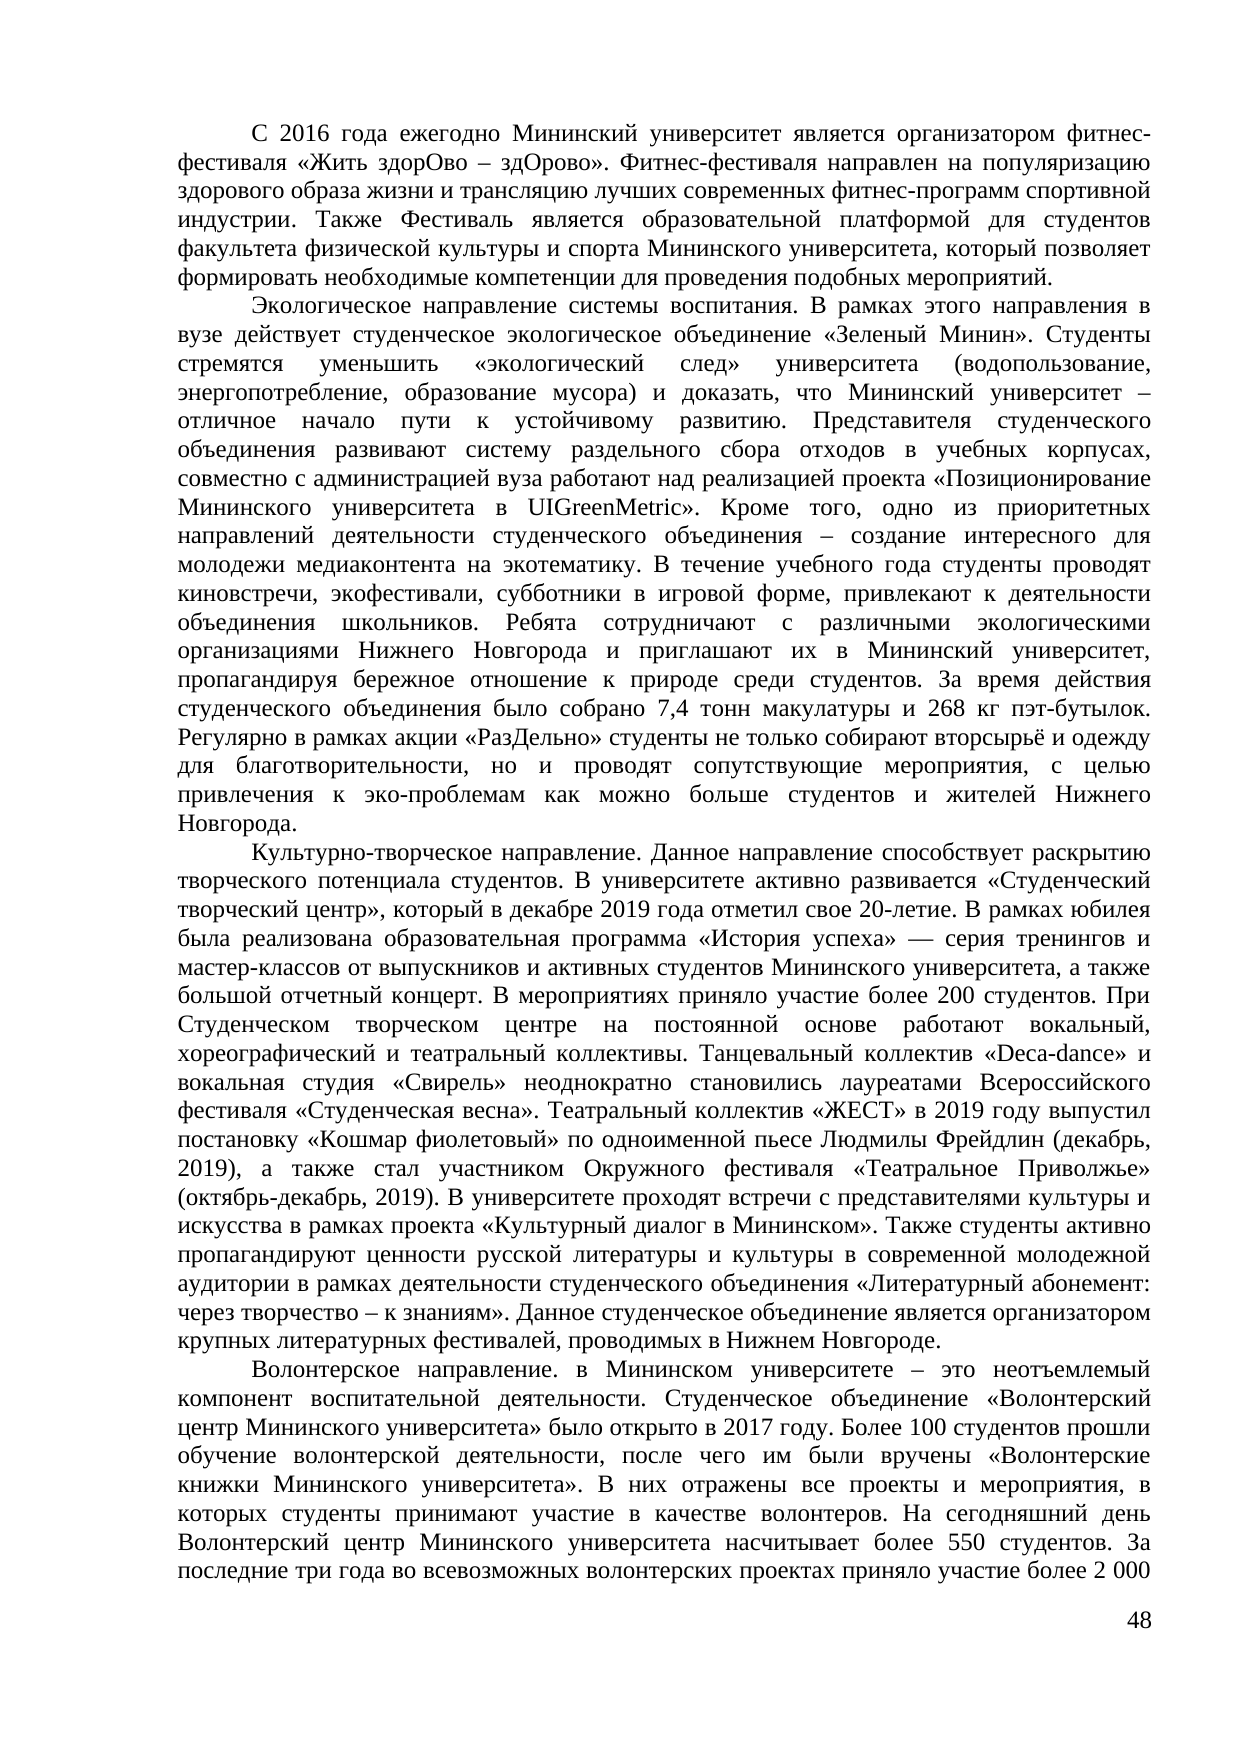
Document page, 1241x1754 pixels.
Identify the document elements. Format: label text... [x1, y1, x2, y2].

text Экологическое направление системы воспитания. В рамках этого направления в вузе действует студенческое экологическое объединение «Зеленый Минин». Студенты стремятся уменьшить «экологический след» университета (водопользование, энергопотребление, образование мусора) и доказать, что Мининский университет – отличное начало пути к устойчивому развитию. Представителя студенческого объединения развивают систему раздельного сбора отходов в учебных корпусах, совместно с администрацией вуза работают над реализацией проекта «Позиционирование Мининского университета в UIGreenMetric». Кроме того, одно из приоритетных направлений деятельности студенческого объединения – создание интересного для молодежи медиаконтента на экотематику. В течение учебного года студенты проводят киновстречи, экофестивали, субботники в игровой форме, привлекают к деятельности объединения школьников. Ребята сотрудничают с различными экологическими организациями Нижнего Новгорода и приглашают их в Мининский университет, пропагандируя бережное отношение к природе среди студентов. За время действия студенческого объединения было собрано 7,4 тонн макулатуры и 268 кг пэт-бутылок. Регулярно в рамках акции «РазДельно» студенты не только собирают вторсырьё и одежду для благотворительности, но и проводят сопутствующие мероприятия, с целью привлечения к эко-проблемам как можно больше студентов и жителей Нижнего Новгорода. [177, 291, 1152, 837]
text С 2016 года ежегодно Мининский университет является организатором фитнес-фестиваля «Жить здорОво – здОрово». Фитнес-фестиваля направлен на популяризацию здорового образа жизни и трансляцию лучших современных фитнес-программ спортивной индустрии. Также Фестиваль является образовательной платформой для студентов факультета физической культуры и спорта Мининского университета, который позволяет формировать необходимые компетенции для проведения подобных мероприятий. [177, 118, 1152, 291]
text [177, 1354, 1152, 1584]
text Культурно-творческое направление. Данное направление способствует раскрытию творческого потенциала студентов. В университете активно развивается «Студенческий творческий центр», который в декабре 2019 года отметил свое 20-летие. В рамках юбилея была реализована образовательная программа «История успеха» — серия тренингов и мастер-классов от выпускников и активных студентов Мининского университета, а также большой отчетный концерт. В мероприятиях приняло участие более 200 студентов. При Студенческом творческом центре на постоянной основе работают вокальный, хореографический и театральный коллективы. Танцевальный коллектив «Deca-dance» и вокальная студия «Свирель» неоднократно становились лауреатами Всероссийского фестиваля «Студенческая весна». Театральный коллектив «ЖЕСТ» в 2019 году выпустил постановку «Кошмар фиолетовый» по одноименной пьесе Людмилы Фрейдлин (декабрь, 2019), а также стал участником Окружного фестиваля «Театральное Приволжье» (октябрь-декабрь, 2019). В университете проходят встречи с представителями культуры и искусства в рамках проекта «Культурный диалог в Мининском». Также студенты активно пропагандируют ценности русской литературы и культуры в современной молодежной аудитории в рамках деятельности студенческого объединения «Литературный абонемент: через творчество – к знаниям». Данное студенческое объединение является организатором крупных литературных фестивалей, проводимых в Нижнем Новгороде. [177, 837, 1152, 1354]
